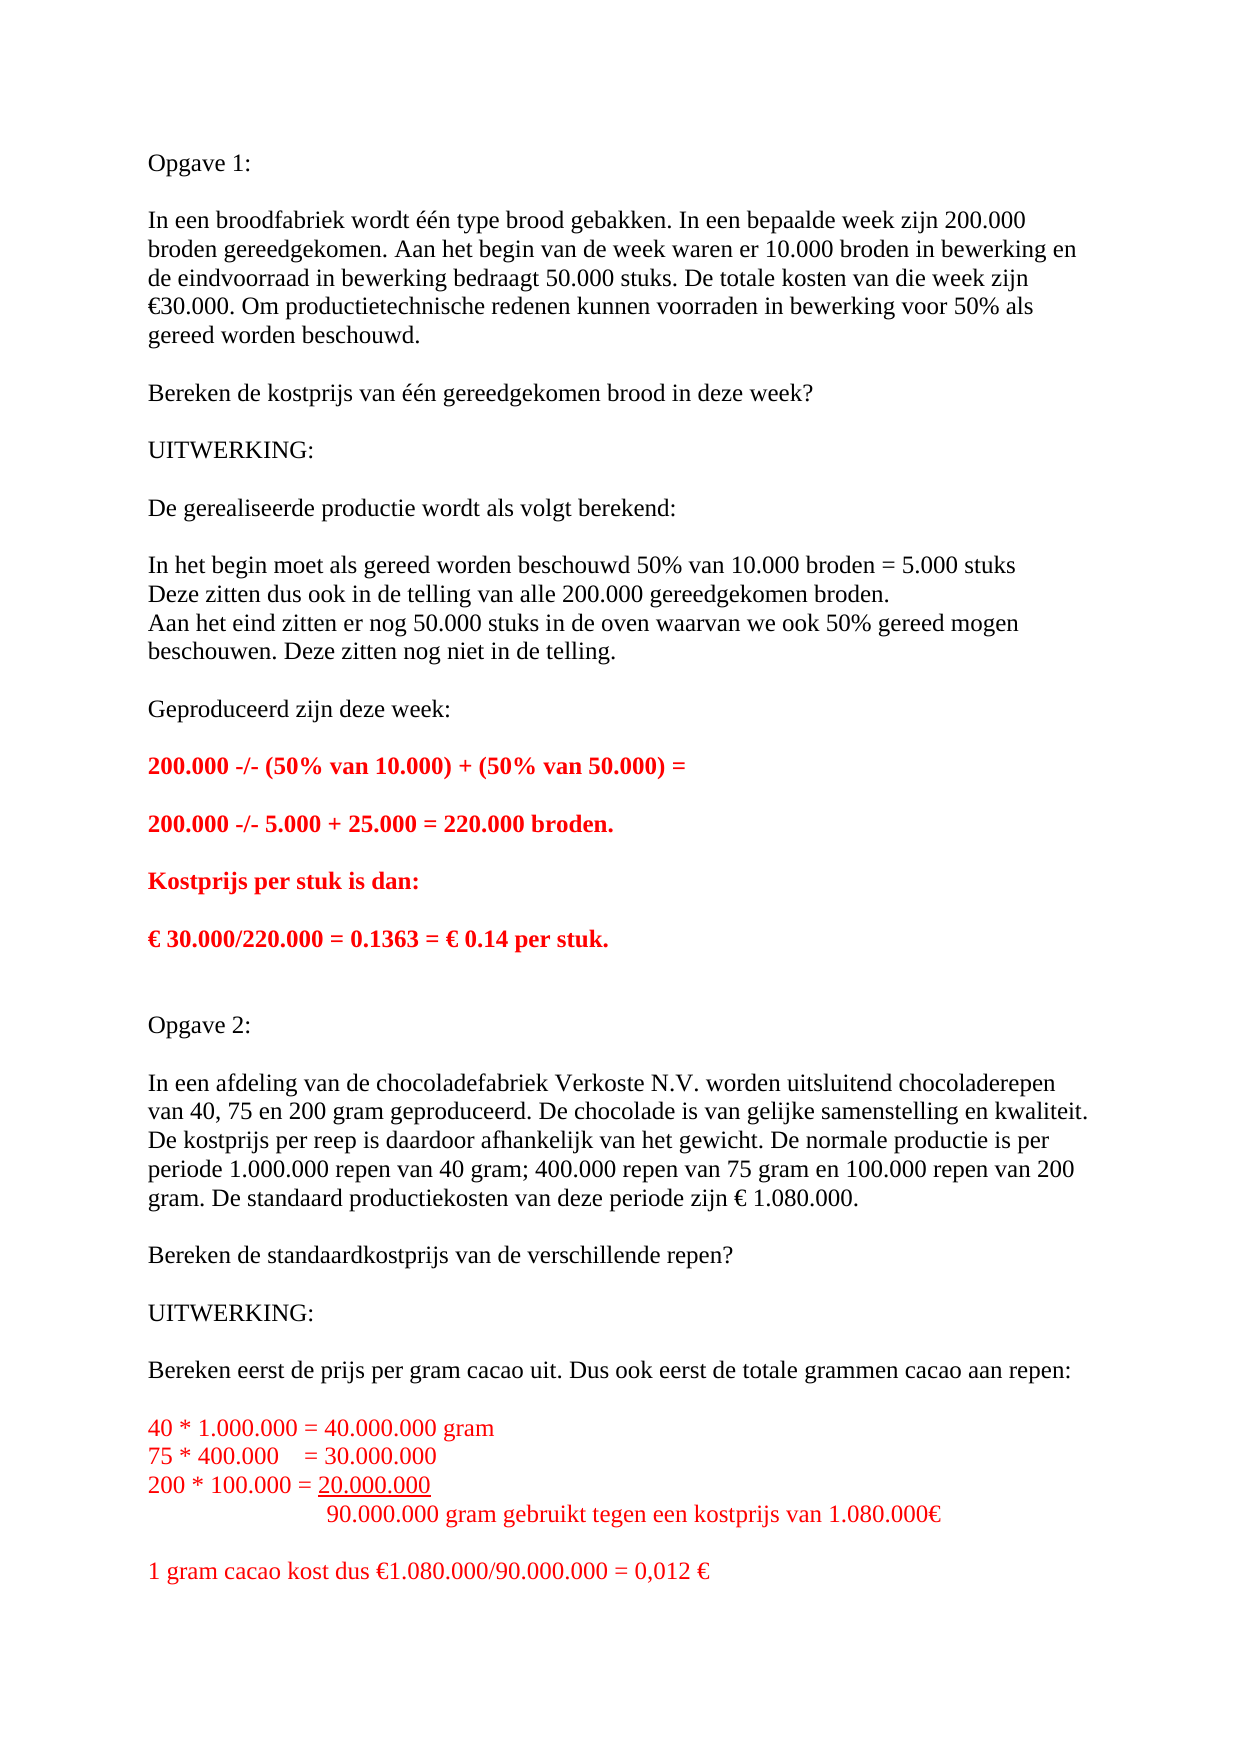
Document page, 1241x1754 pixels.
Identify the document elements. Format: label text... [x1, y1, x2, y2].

text € 30.000/220.000 = 0.1363 = € 0.14 per stuk. [148, 924, 1093, 953]
text In een broodfabriek wordt één type brood gebakken. In een bepaalde week zijn 200.000 broden gereedgekomen. Aan het begin van de week waren er 10.000 broden in bewerking en de eindvoorraad in bewerking bedraagt 50.000 stuks. De totale kosten van die week zijn €30.000. Om productietechnische redenen kunnen voorraden in bewerking voor 50% als gereed worden beschouwd. [148, 205, 1093, 349]
text Bereken de standaardkostprijs van de verschillende repen? [148, 1240, 1093, 1269]
text UITWERKING: [148, 435, 1093, 464]
text Bereken de kostprijs van één gereedgekomen brood in deze week? [148, 378, 1093, 406]
text 75 * 400.000 = 30.000.000 [148, 1441, 1093, 1470]
text Opgave 2: [148, 1010, 1093, 1039]
text Kostprijs per stuk is dan: [148, 866, 1093, 895]
text Deze zitten dus ook in de telling van alle 200.000 gereedgekomen broden. [148, 579, 1093, 608]
text In een afdeling van de chocoladefabriek Verkoste N.V. worden uitsluitend chocoladerepen van 40, 75 en 200 gram geproduceerd. De chocolade is van gelijke samenstelling en kwaliteit. De kostprijs per reep is daardoor afhankelijk van het gewicht. De normale productie is per periode 1.000.000 repen van 40 gram; 400.000 repen van 75 gram en 100.000 repen van 200 gram. De standaard productiekosten van deze periode zijn € 1.080.000. [148, 1068, 1093, 1211]
text UITWERKING: [148, 1298, 1093, 1326]
text 40 * 1.000.000 = [148, 1413, 1093, 1441]
text De gerealiseerde productie wordt als volgt berekend: [148, 493, 1093, 521]
text gebruikt tegen een kostprijs van 1.080.000€ [148, 1499, 1093, 1528]
text Geproduceerd zijn deze week: [148, 694, 1093, 723]
text 200 * 100.000 = 20.000.000 [148, 1470, 1093, 1499]
text cacao kost dus €1.080.000/90.000.000 = 0,012 € [148, 1556, 1093, 1585]
text In het begin moet als gereed worden beschouwd 50% van 10.000 broden = 5.000 stuks [148, 550, 1093, 579]
text Opgave 1: [148, 148, 1093, 176]
text Bereken eerst de prijs per gram cacao uit. Dus ook eerst de totale grammen cacao aan repen: [148, 1355, 1093, 1384]
text 200.000 -/- (50% van 10.000) + (50% van 50.000) = [148, 751, 1093, 780]
text Aan het eind zitten er nog 50.000 stuks in de oven waarvan we ook 50% gereed mogen beschouwen. Deze zitten nog niet in de telling. [148, 608, 1093, 665]
text 200.000 -/- 5.000 + 25.000 = 220.000 broden. [148, 809, 1093, 838]
